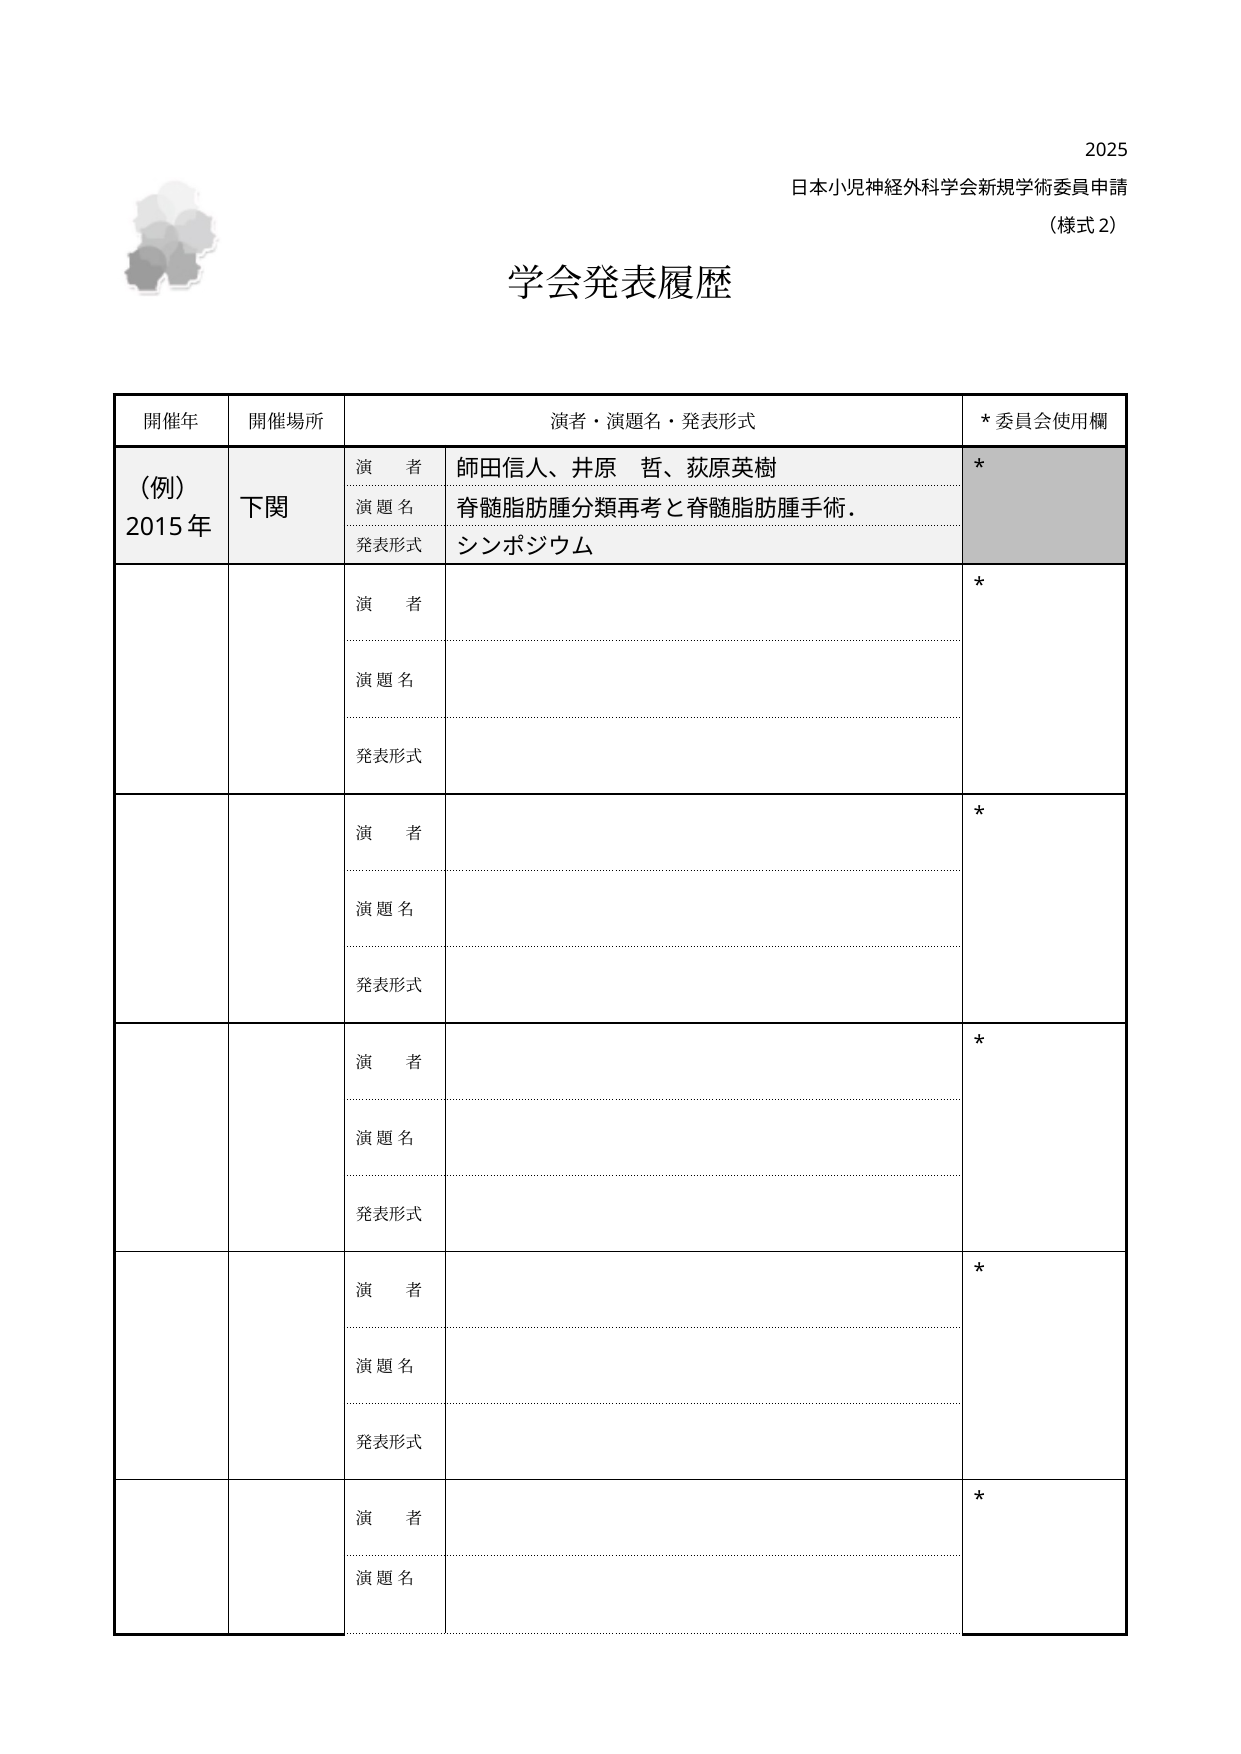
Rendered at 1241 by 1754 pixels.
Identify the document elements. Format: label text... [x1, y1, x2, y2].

table_cell [446, 1480, 962, 1555]
table_cell 師田信人、井原 哲、荻原英樹 [446, 448, 962, 485]
table_cell 演 題 名 [345, 485, 445, 525]
table_cell * [963, 1480, 1125, 1633]
table_cell [446, 1175, 962, 1251]
table_cell シンポジウム [446, 525, 962, 563]
table_cell [229, 1252, 344, 1479]
table_cell 演 題 名 [345, 1099, 445, 1175]
table_cell * [963, 1252, 1125, 1479]
table_header 開催年 [116, 396, 228, 444]
text （様式2） [228, 205, 1128, 243]
table_cell * [963, 1024, 1125, 1251]
table_cell 演 者 [345, 1252, 445, 1327]
text 日本小児神経外科学会新規学術委員申請 [112, 168, 1128, 205]
text 学会発表履歴 [112, 243, 1128, 318]
table_cell [446, 1099, 962, 1175]
table_cell 演 者 [345, 795, 445, 869]
table_cell 演 題 名 [345, 1555, 445, 1633]
table_cell [446, 640, 962, 716]
table_cell [116, 795, 228, 1022]
table_cell [446, 1403, 962, 1479]
table_cell [446, 946, 962, 1022]
picture [114, 171, 228, 304]
table_cell 発表形式 [345, 525, 445, 563]
table_cell 発表形式 [345, 946, 445, 1022]
table_cell * [963, 795, 1125, 1022]
table_cell [446, 1252, 962, 1327]
text 2025 [112, 130, 1128, 168]
table_cell 発表形式 [345, 1175, 445, 1251]
table_cell [446, 795, 962, 869]
table_cell [446, 565, 962, 640]
table_cell [229, 1024, 344, 1251]
table_cell [116, 565, 228, 792]
table_cell [116, 1024, 228, 1251]
table_cell [446, 1024, 962, 1099]
table_cell [229, 795, 344, 1022]
table_cell 演 題 名 [345, 1327, 445, 1403]
table_cell * [963, 448, 1125, 563]
table_cell 発表形式 [345, 1403, 445, 1479]
table_cell 発表形式 [345, 716, 445, 792]
table_header * 委員会使用欄 [963, 396, 1125, 444]
table_cell 演 題 名 [345, 870, 445, 946]
table_cell [446, 716, 962, 792]
table_header 演者・演題名・発表形式 [345, 396, 962, 444]
table_cell [116, 1252, 228, 1479]
table_cell [229, 565, 344, 792]
table_cell [229, 1480, 344, 1633]
table_cell [116, 1480, 228, 1633]
table_cell 下関 [229, 448, 344, 563]
table_cell 演 者 [345, 1480, 445, 1555]
table_cell 脊髄脂肪腫分類再考と脊髄脂肪腫手術． [446, 485, 962, 525]
table_cell [446, 1555, 962, 1633]
table_cell 演 者 [345, 448, 445, 485]
table_cell * [963, 565, 1125, 792]
table_header 開催場所 [229, 396, 344, 444]
table_cell [446, 1327, 962, 1403]
table_cell 演 題 名 [345, 640, 445, 716]
table_cell [446, 870, 962, 946]
table_cell 演 者 [345, 565, 445, 640]
table_cell （例） 2015年 [116, 448, 228, 563]
table_cell 演 者 [345, 1024, 445, 1099]
